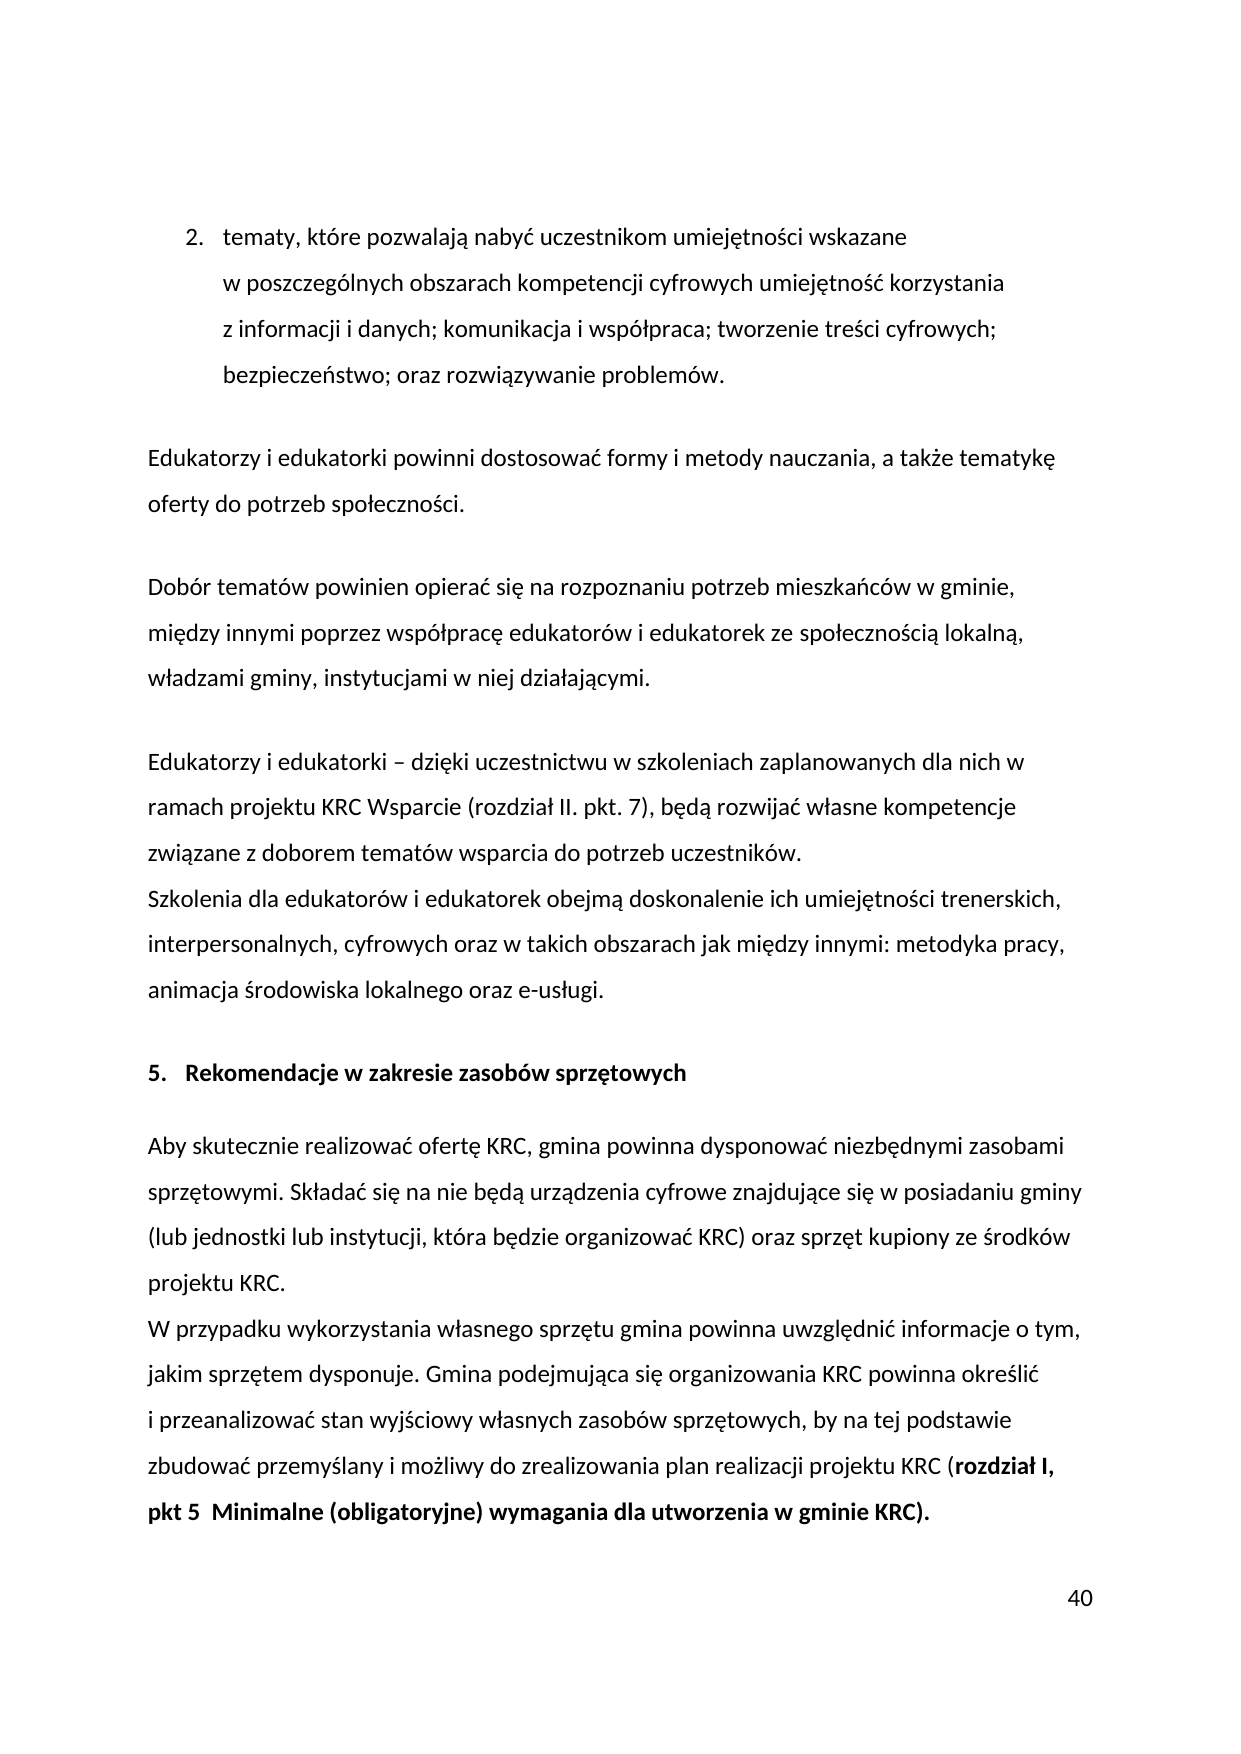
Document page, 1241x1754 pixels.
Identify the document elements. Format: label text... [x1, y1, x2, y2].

text Edukatorzy i edukatorki – dzięki uczestnictwu w szkoleniach zaplanowanych dla nich w ramach projektu KRC Wsparcie (rozdział II. pkt. 7), będą rozwijać własne kompetencje związane z doborem tematów wsparcia do potrzeb uczestników. Szkolenia dla edukatorów i edukatorek obejmą doskonalenie ich umiejętności trenerskich, interpersonalnych, cyfrowych oraz w takich obszarach jak między innymi: metodyka pracy, animacja środowiska lokalnego oraz e-usługi. [148, 746, 1093, 1005]
text Dobór tematów powinien opierać się na rozpoznaniu potrzeb mieszkańców w gminie, między innymi poprzez współpracę edukatorów i edukatorek ze społecznością lokalną, władzami gminy, instytucjami w niej działającymi. [148, 571, 1093, 693]
text Aby skutecznie realizować ofertę KRC, gmina powinna dysponować niezbędnymi zasobami sprzętowymi. Składać się na nie będą urządzenia cyfrowe znajdujące się w posiadaniu gminy (lub jednostki lub instytucji, która będzie organizować KRC) oraz sprzęt kupiony ze środków projektu KRC. W przypadku wykorzystania własnego sprzętu gmina powinna uwzględnić informacje o tym, jakim sprzętem dysponuje. Gmina podejmująca się organizowania KRC powinna określić i przeanalizować stan wyjściowy własnych zasobów sprzętowych, by na tej podstawie zbudować przemyślany i możliwy do zrealizowania plan realizacji projektu KRC (rozdział I, pkt 5 Minimalne (obligatoryjne) wymagania dla utworzenia w gminie KRC). [148, 1130, 1093, 1526]
text Edukatorzy i edukatorki powinni dostosować formy i metody nauczania, a także tematykę oferty do potrzeb społeczności. [148, 442, 1093, 518]
list tematy, które pozwalają nabyć uczestnikom umiejętności wskazane w poszczególnych obszarach kompetencji cyfrowych umiejętność korzystania z informacji i danych; komunikacja i współpraca; tworzenie treści cyfrowych; bezpieczeństwo; oraz rozwiązywanie problemów. [185, 222, 1093, 389]
subtitle Rekomendacje w zakresie zasobów sprzętowych [148, 1057, 1093, 1088]
